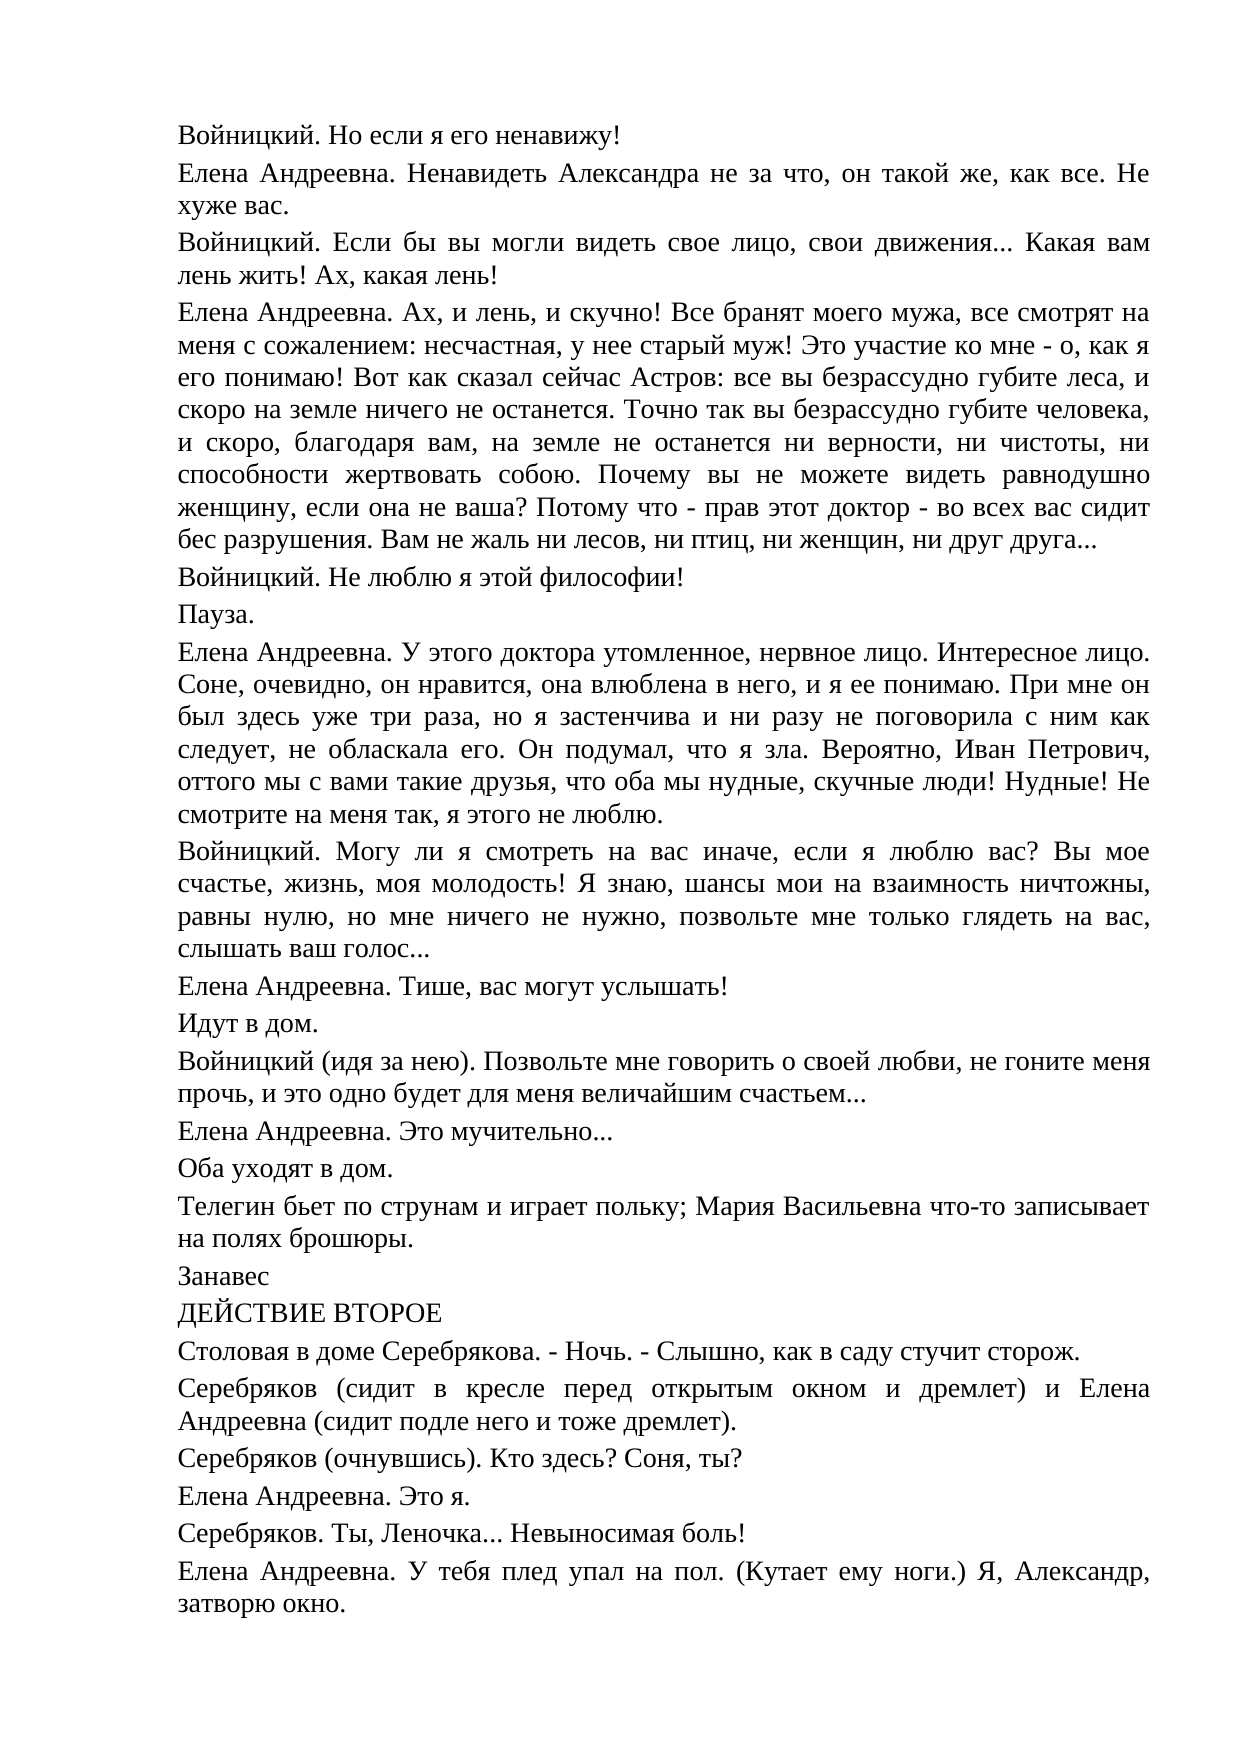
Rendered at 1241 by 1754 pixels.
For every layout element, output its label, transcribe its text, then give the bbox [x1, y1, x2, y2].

text Войницкий (идя за нею). Позвольте мне говорить о своей любви, не гоните меня прочь, и это одно будет для меня величайшим счастьем... [177, 1044, 1152, 1109]
text Войницкий. Не люблю я этой философии! [177, 560, 1152, 592]
text Елена Андреевна. У этого доктора утомленное, нервное лицо. Интересное лицо. Соне, очевидно, он нравится, она влюблена в него, и я ее понимаю. При мне он был здесь уже три раза, но я застенчива и ни разу не поговорила с ним как следует, не обласкала его. Он подумал, что я зла. Вероятно, Иван Петрович, оттого мы с вами такие друзья, что оба мы нудные, скучные люди! Нудные! Не смотрите на меня так, я этого не люблю. [177, 635, 1152, 829]
text Елена Андреевна. Тише, вас могут услышать! [177, 969, 1152, 1001]
text Серебряков (очнувшись). Кто здесь? Соня, ты? [177, 1441, 1152, 1473]
text Идут в дом. [177, 1006, 1152, 1039]
text Войницкий. Но если я его ненавижу! [177, 118, 1152, 151]
text Пауза. [177, 597, 1152, 629]
text Столовая в доме Серебрякова. - Ночь. - Слышно, как в саду стучит сторож. [177, 1334, 1152, 1366]
text Оба уходят в дом. [177, 1151, 1152, 1184]
text Войницкий. Могу ли я смотреть на вас иначе, если я люблю вас? Вы мое счастье, жизнь, моя молодость! Я знаю, шансы мои на взаимность ничтожны, равны нулю, но мне ничего не нужно, позвольте мне только глядеть на вас, слышать ваш голос... [177, 834, 1152, 964]
text Елена Андреевна. У тебя плед упал на пол. (Кутает ему ноги.) Я, Александр, затворю окно. [177, 1553, 1152, 1618]
text Елена Андреевна. Ненавидеть Александра не за что, он такой же, как все. Не хуже вас. [177, 156, 1152, 220]
text Елена Андреевна. Это я. [177, 1478, 1152, 1511]
text ДЕЙСТВИЕ ВТОРОЕ [177, 1296, 1152, 1328]
text Серебряков. Ты, Леночка... Невыносимая боль! [177, 1516, 1152, 1548]
text Елена Андреевна. Ах, и лень, и скучно! Все бранят моего мужа, все смотрят на меня с сожалением: несчастная, у нее старый муж! Это участие ко мне - о, как я его понимаю! Вот как сказал сейчас Астров: все вы безрассудно губите леса, и скоро на земле ничего не останется. Точно так вы безрассудно губите человека, и скоро, благодаря вам, на земле не останется ни верности, ни чистоты, ни способности жертвовать собою. Почему вы не можете видеть равнодушно женщину, если она не ваша? Потому что - прав этот доктор - во всех вас сидит бес разрушения. Вам не жаль ни лесов, ни птиц, ни женщин, ни друг друга... [177, 295, 1152, 554]
text Елена Андреевна. Это мучительно... [177, 1114, 1152, 1146]
text Серебряков (сидит в кресле перед открытым окном и дремлет) и Елена Андреевна (сидит подле него и тоже дремлет). [177, 1371, 1152, 1436]
text Войницкий. Если бы вы могли видеть свое лицо, свои движения... Какая вам лень жить! Ах, какая лень! [177, 226, 1152, 290]
text Телегин бьет по струнам и играет польку; Мария Васильевна что-то записывает на полях брошюры. [177, 1189, 1152, 1253]
text Занавес [177, 1259, 1152, 1291]
